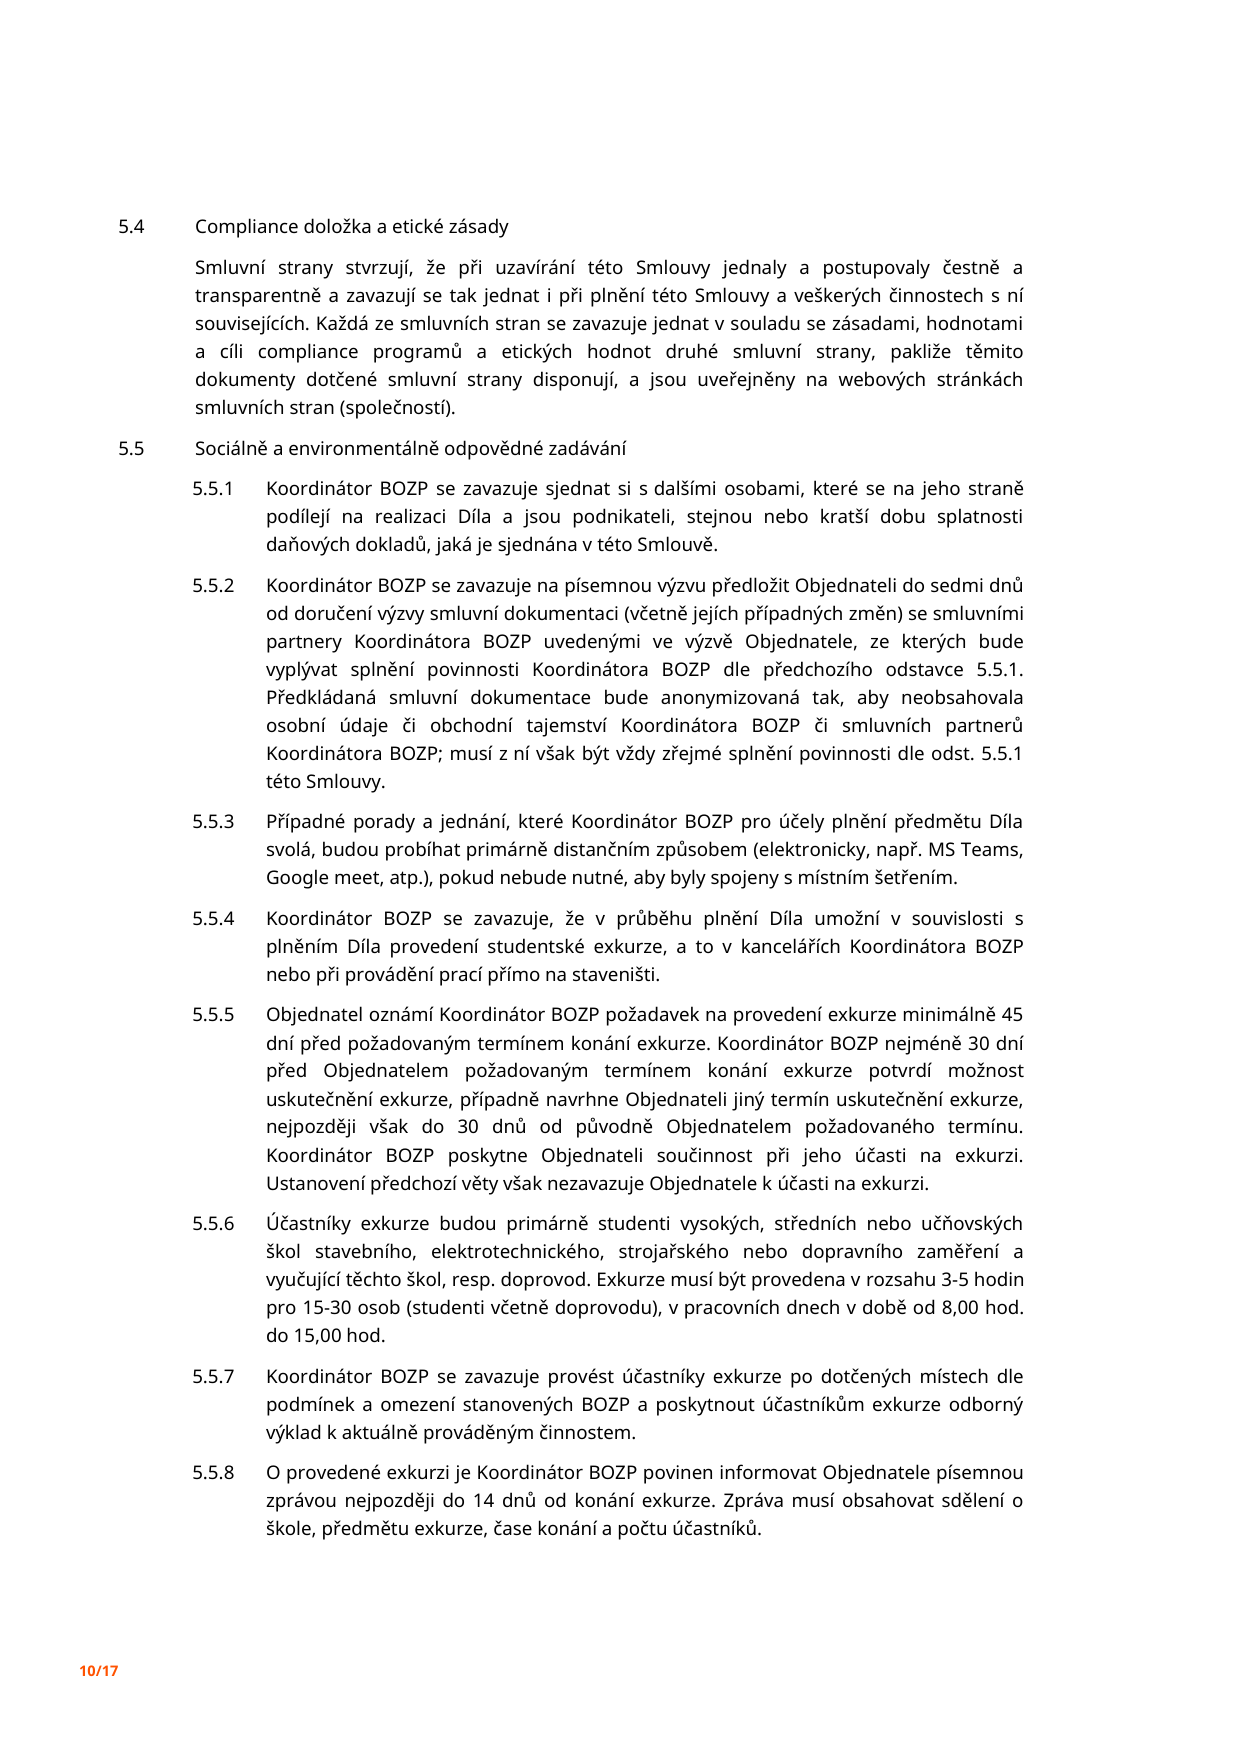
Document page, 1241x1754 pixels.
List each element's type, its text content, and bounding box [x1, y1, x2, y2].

text Koordinátor BOZP se zavazuje, že v průběhu plnění Díla umožní v souvislosti s plněním Díla provedení studentské exkurze, a to v kancelářích Koordinátora BOZP nebo při provádění prací přímo na staveništi. [192, 905, 1024, 987]
text O provedené exkurzi je Koordinátor BOZP povinen informovat Objednatele písemnou zprávou nejpozději do 14 dnů od konání exkurze. Zpráva musí obsahovat sdělení o škole, předmětu exkurze, čase konání a počtu účastníků. [192, 1459, 1024, 1541]
list Smluvní strany stvrzují, že při uzavírání této Smlouvy jednaly a postupovaly čestně a transparentně a zavazují se tak jednat i při plnění této Smlouvy a veškerých činnostech s ní souvisejících. Každá ze smluvních stran se zavazuje jednat v souladu se zásadami, hodnotami a cíli compliance programů a etických hodnot druhé smluvní strany, pakliže těmito dokumenty dotčené smluvní strany disponují, a jsou uveřejněny na webových stránkách smluvních stran (společností). [195, 254, 1024, 420]
text Objednatel oznámí Koordinátor BOZP požadavek na provedení exkurze minimálně 45 dní před požadovaným termínem konání exkurze. Koordinátor BOZP nejméně 30 dní před Objednatelem požadovaným termínem konání exkurze potvrdí možnost uskutečnění exkurze, případně navrhne Objednateli jiný termín uskutečnění exkurze, nejpozději však do 30 dnů od původně Objednatelem požadovaného termínu. Koordinátor BOZP poskytne Objednateli součinnost při jeho účasti na exkurzi. Ustanovení předchozí věty však nezavazuje Objednatele k účasti na exkurzi. [192, 1002, 1024, 1195]
text Sociálně a environmentálně odpovědné zadávání [118, 435, 1024, 460]
text Koordinátor BOZP se zavazuje na písemnou výzvu předložit Objednateli do sedmi dnů od doručení výzvy smluvní dokumentaci (včetně jejích případných změn) se smluvními partnery Koordinátora BOZP uvedenými ve výzvě Objednatele, ze kterých bude vyplývat splnění povinnosti Koordinátora BOZP dle předchozího odstavce 5.5.1. Předkládaná smluvní dokumentace bude anonymizovaná tak, aby neobsahovala osobní údaje či obchodní tajemství Koordinátora BOZP či smluvních partnerů Koordinátora BOZP; musí z ní však být vždy zřejmé splnění povinnosti dle odst. 5.5.1 této Smlouvy. [192, 572, 1024, 794]
text Koordinátor BOZP se zavazuje sjednat si s dalšími osobami, které se na jeho straně podílejí na realizaci Díla a jsou podnikateli, stejnou nebo kratší dobu splatnosti daňových dokladů, jaká je sjednána v této Smlouvě. [192, 475, 1024, 557]
text Compliance doložka a etické zásady [118, 214, 1024, 239]
text Případné porady a jednání, které Koordinátor BOZP pro účely plnění předmětu Díla svolá, budou probíhat primárně distančním způsobem (elektronicky, např. MS Teams, Google meet, atp.), pokud nebude nutné, aby byly spojeny s místním šetřením. [192, 809, 1024, 890]
text Koordinátor BOZP se zavazuje provést účastníky exkurze po dotčených místech dle podmínek a omezení stanovených BOZP a poskytnout účastníkům exkurze odborný výklad k aktuálně prováděným činnostem. [192, 1363, 1024, 1444]
text Účastníky exkurze budou primárně studenti vysokých, středních nebo učňovských škol stavebního, elektrotechnického, strojařského nebo dopravního zaměření a vyučující těchto škol, resp. doprovod. Exkurze musí být provedena v rozsahu 3-5 hodin pro 15-30 osob (studenti včetně doprovodu), v pracovních dnech v době od 8,00 hod. do 15,00 hod. [192, 1210, 1024, 1348]
